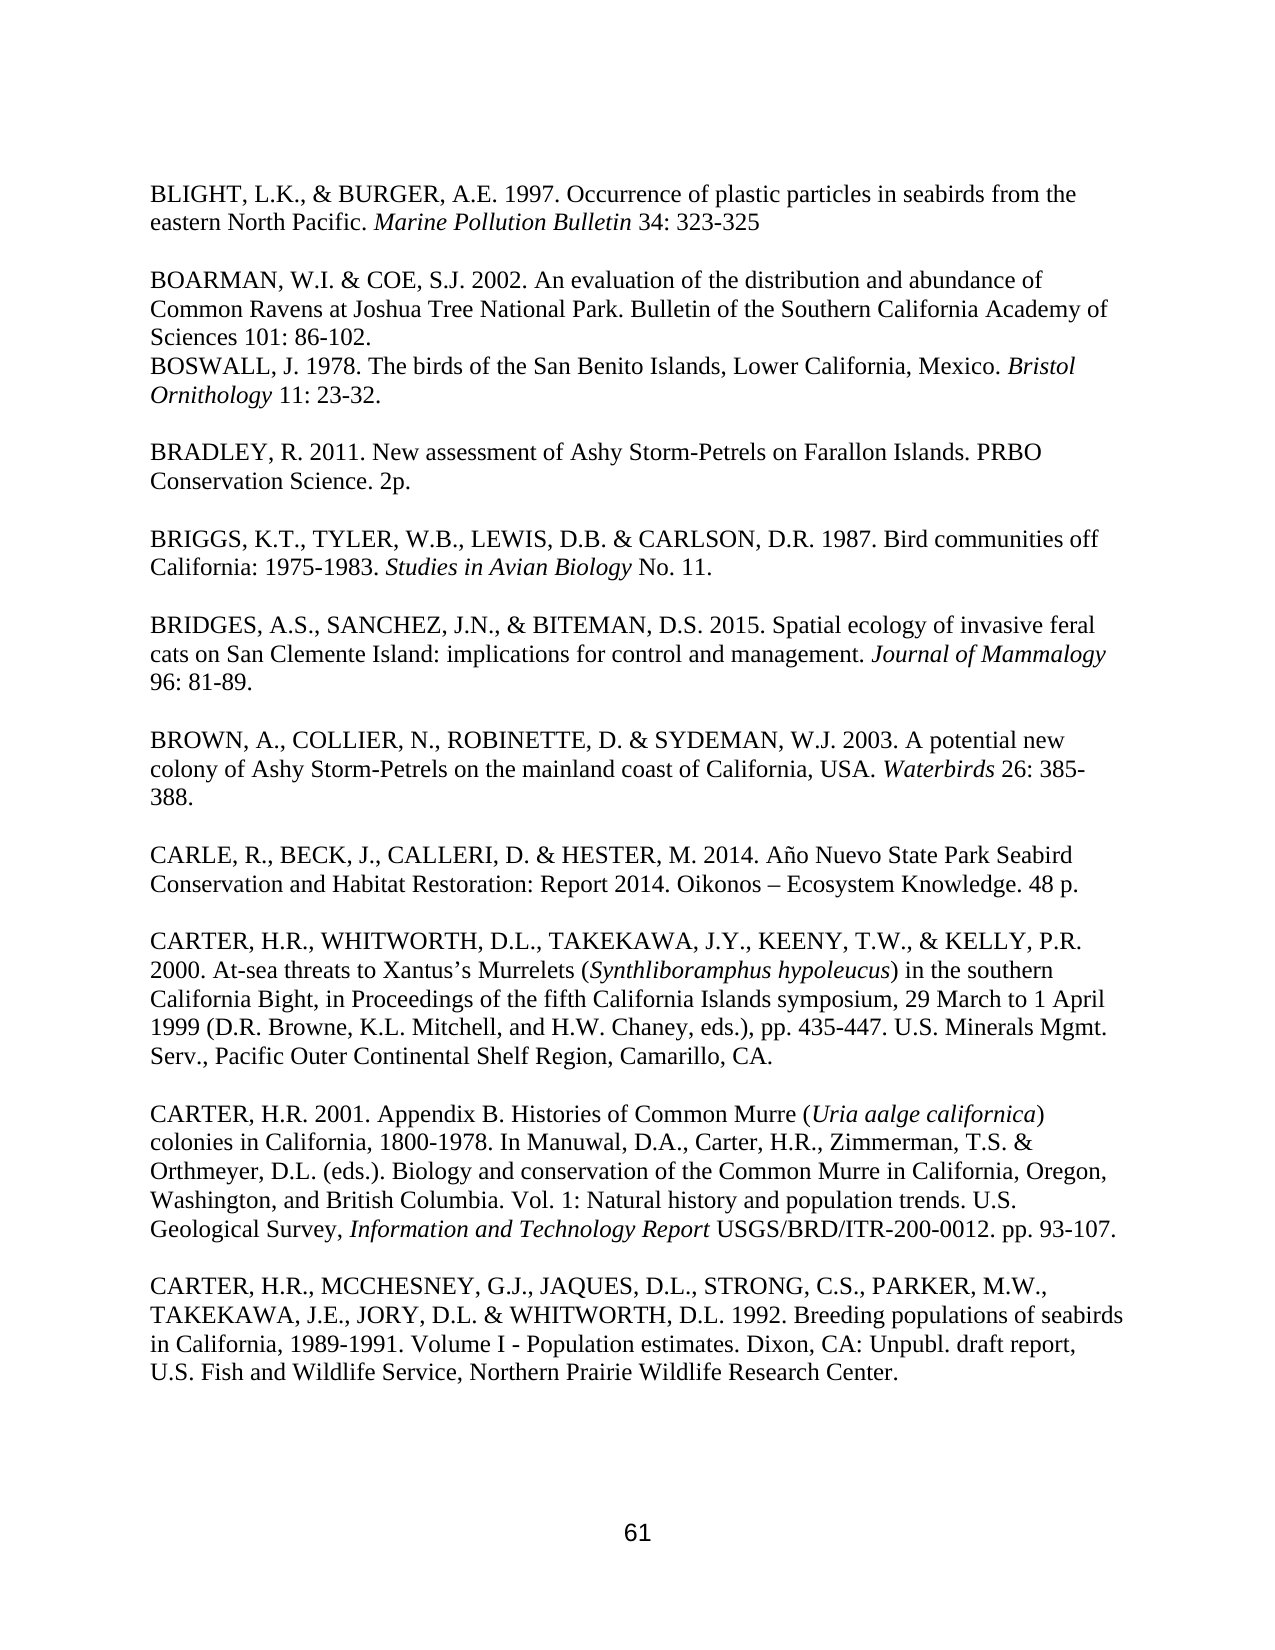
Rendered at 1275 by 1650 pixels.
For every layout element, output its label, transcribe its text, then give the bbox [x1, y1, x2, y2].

text BRIGGS, K.T., TYLER, W.B., LEWIS, D.B. & CARLSON, D.R. 1987. Bird communities off California: 1975-1983. Studies in Avian Biology No. 11. [150, 524, 1125, 581]
text CARTER, H.R. 2001. Appendix B. Histories of Common Murre (Uria aalge californica) colonies in California, 1800-1978. In Manuwal, D.A., Carter, H.R., Zimmerman, T.S. & Orthmeyer, D.L. (eds.). Biology and conservation of the Common Murre in California, Oregon, Washington, and British Columbia. Vol. 1: Natural history and population trends. U.S. Geological Survey, Information and Technology Report USGS/BRD/ITR-200-0012. pp. 93-107. [150, 1099, 1125, 1242]
text CARTER, H.R., MCCHESNEY, G.J., JAQUES, D.L., STRONG, C.S., PARKER, M.W., TAKEKAWA, J.E., JORY, D.L. & WHITWORTH, D.L. 1992. Breeding populations of seabirds in California, 1989-1991. Volume I - Population estimates. Dixon, CA: Unpubl. draft report, U.S. Fish and Wildlife Service, Northern Prairie Wildlife Research Center. [150, 1271, 1125, 1386]
text BLIGHT, L.K., & BURGER, A.E. 1997. Occurrence of plastic particles in seabirds from the eastern North Pacific. Marine Pollution Bulletin 34: 323-325 [150, 179, 1125, 236]
text CARLE, R., BECK, J., CALLERI, D. & HESTER, M. 2014. Año Nuevo State Park Seabird Conservation and Habitat Restoration: Report 2014. Oikonos – Ecosystem Knowledge. 48 p. [150, 840, 1125, 897]
text BRIDGES, A.S., SANCHEZ, J.N., & BITEMAN, D.S. 2015. Spatial ecology of invasive feral cats on San Clemente Island: implications for control and management. Journal of Mammalogy 96: 81-89. [150, 610, 1125, 696]
text BOSWALL, J. 1978. The birds of the San Benito Islands, Lower California, Mexico. Bristol Ornithology 11: 23-32. [150, 351, 1125, 409]
text BROWN, A., COLLIER, N., ROBINETTE, D. & SYDEMAN, W.J. 2003. A potential new colony of Ashy Storm-Petrels on the mainland coast of California, USA. Waterbirds 26: 385-388. [150, 725, 1125, 811]
text CARTER, H.R., WHITWORTH, D.L., TAKEKAWA, J.Y., KEENY, T.W., & KELLY, P.R. 2000. At-sea threats to Xantus’s Murrelets (Synthliboramphus hypoleucus) in the southern California Bight, in Proceedings of the fifth California Islands symposium, 29 March to 1 April 1999 (D.R. Browne, K.L. Mitchell, and H.W. Chaney, eds.), pp. 435-447. U.S. Minerals Mgmt. Serv., Pacific Outer Continental Shelf Region, Camarillo, CA. [150, 926, 1125, 1070]
text BOARMAN, W.I. & COE, S.J. 2002. An evaluation of the distribution and abundance of Common Ravens at Joshua Tree National Park. Bulletin of the Southern California Academy of Sciences 101: 86-102. [150, 265, 1125, 351]
text BRADLEY, R. 2011. New assessment of Ashy Storm-Petrels on Farallon Islands. PRBO Conservation Science. 2p. [150, 437, 1125, 495]
